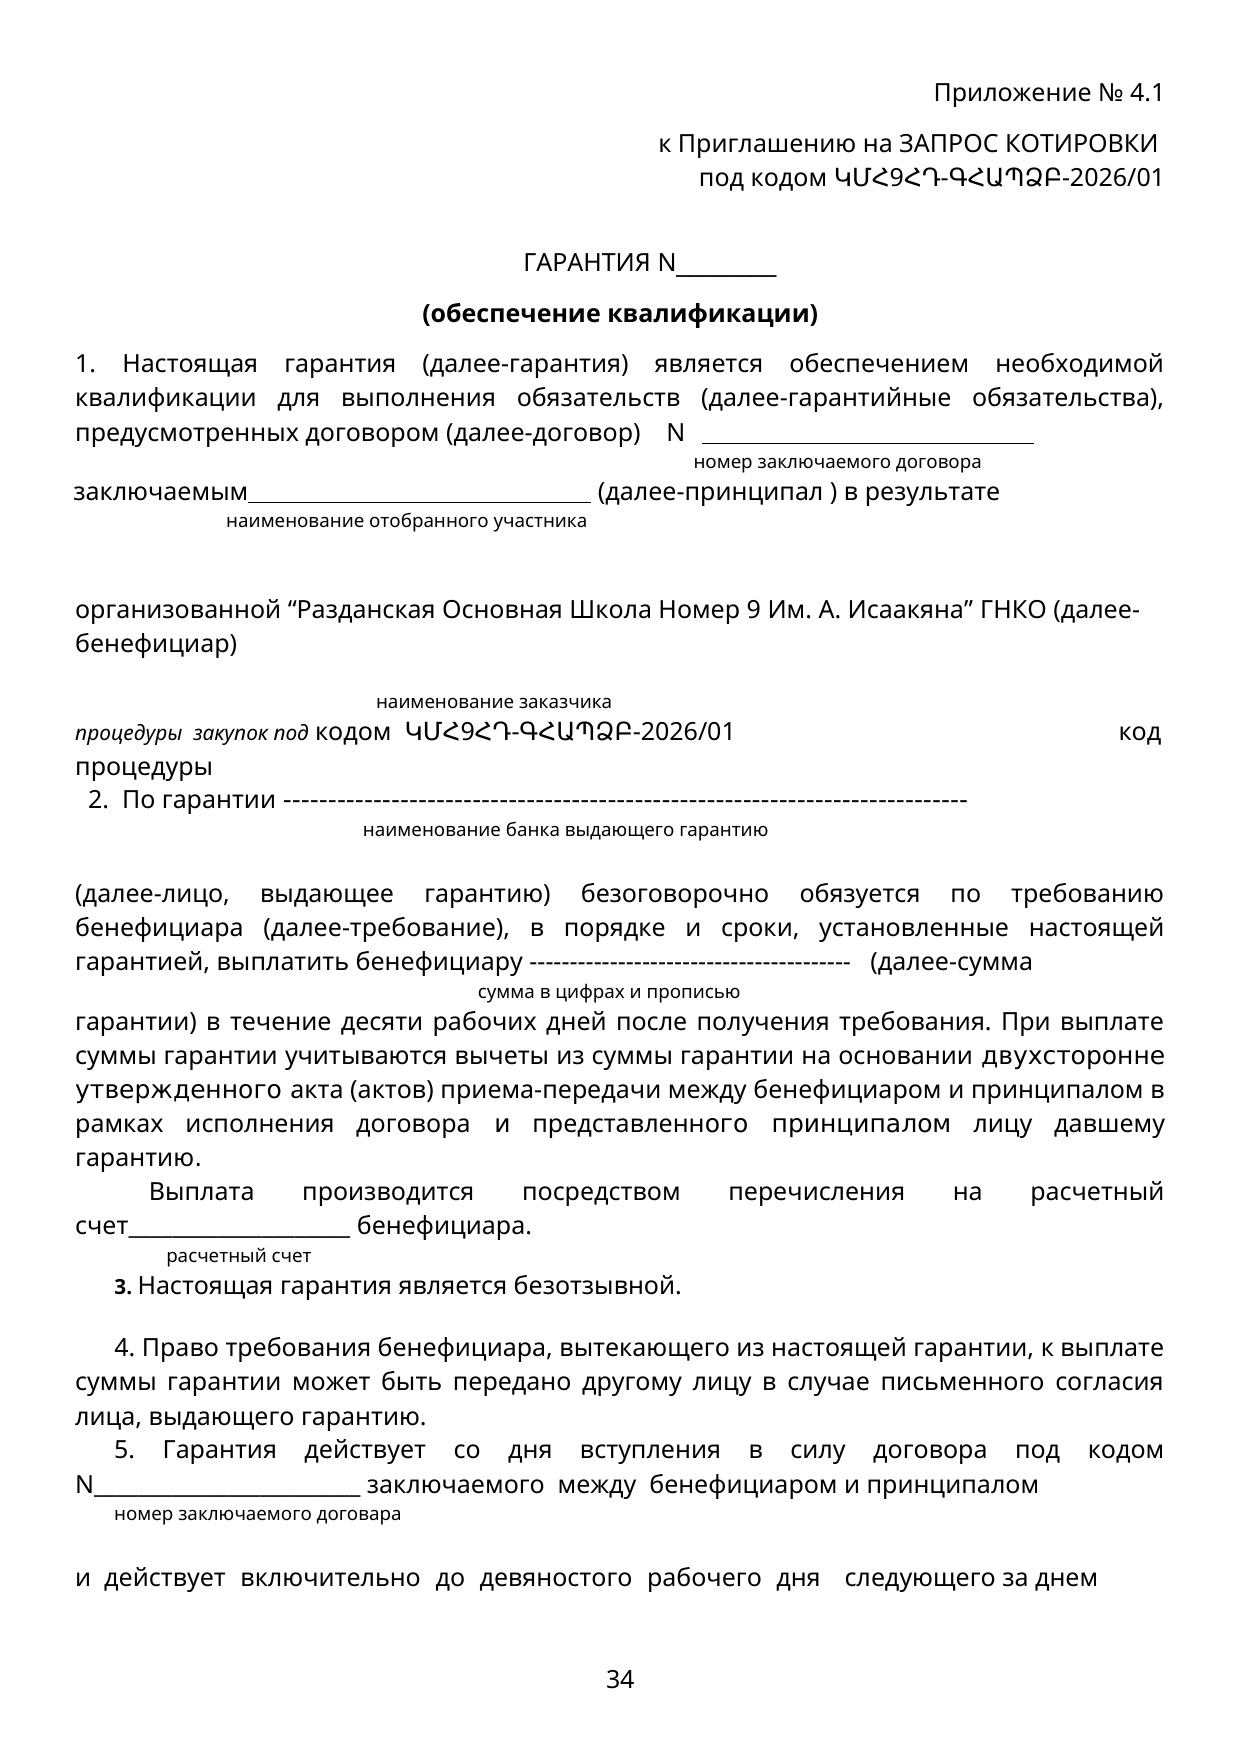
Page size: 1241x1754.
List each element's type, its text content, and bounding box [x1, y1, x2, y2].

text к Приглашению на ЗАПРОС КОТИРОВКИ под кодом ԿՄՀ9ՀԴ-ԳՀԱՊՁԲ-2026/01 [75, 126, 1165, 194]
text Приложение № 4.1 [75, 75, 1165, 109]
text процедуры закупок под кодом ԿՄՀ9ՀԴ-ԳՀԱՊՁԲ-2026/01 код процедуры [75, 714, 1165, 782]
text заключаемым (далее-принципал ) в результате [60, 474, 1165, 508]
text 3. Настоящая гарантия является безотзывной. [75, 1267, 1165, 1302]
text 1. Настоящая гарантия (далее-гарантия) является обеспечением необходимой квалификации для выполнения обязательств (далее-гарантийные обязательства), предусмотренных договором (далее-договор) N [75, 346, 1165, 448]
text номер заключаемого договара [75, 1500, 1165, 1526]
text (обеспечение квалификации) [134, 295, 1106, 329]
text расчетный счет [75, 1242, 1165, 1267]
text сумма в цифрах и прописью [75, 978, 1165, 1003]
text гарантии) в течение десяти рабочих дней после получения требования. При выплате суммы гарантии учитываются вычеты из суммы гарантии на основании двухсторонне утвержденного акта (актов) приема-передачи между бенефициаром и принципалом в рамках исполнения договора и представленного принципалом лицу давшему гарантию. [75, 1003, 1165, 1174]
text и действует включительно до девяностого рабочего дня следующего за днем [75, 1560, 1165, 1594]
text ГАРАНТИЯ N________ [75, 244, 1165, 279]
text 4. Право требования бенефициара, вытекающего из настоящей гарантии, к выплате суммы гарантии может быть передано другому лицу в случае письменного согласия лица, выдающего гарантию. [75, 1330, 1165, 1432]
text (далее-лицо, выдающее гарантию) безоговорочно обязуется по требованию бенефициара (далее-требование), в порядке и сроки, установленные настоящей гарантией, выплатить бенефициару ---------------------------------------- (далее-сумма [75, 876, 1165, 978]
text наименование банка выдающего гарантию [75, 816, 1165, 842]
text организованной “Разданская Основная Школа Номер 9 Им. А. Исаакяна” ГHКО (далее-бенефициар) [75, 591, 1165, 659]
text номер заключаемого договора [60, 448, 1165, 474]
text наименование отобранного участника [60, 508, 1165, 533]
text Выплата производится посредством перечисления на расчетный счет____________________ бенефициара. [75, 1174, 1165, 1242]
text 5. Гарантия действует со дня вступления в силу договора под кодом N________________________ заключаемого между бенефициаром и принципалом [75, 1432, 1165, 1500]
text 2. По гарантии ---------------------------------------------------------------------------- [75, 782, 1165, 816]
text наименование заказчика [208, 688, 1165, 714]
